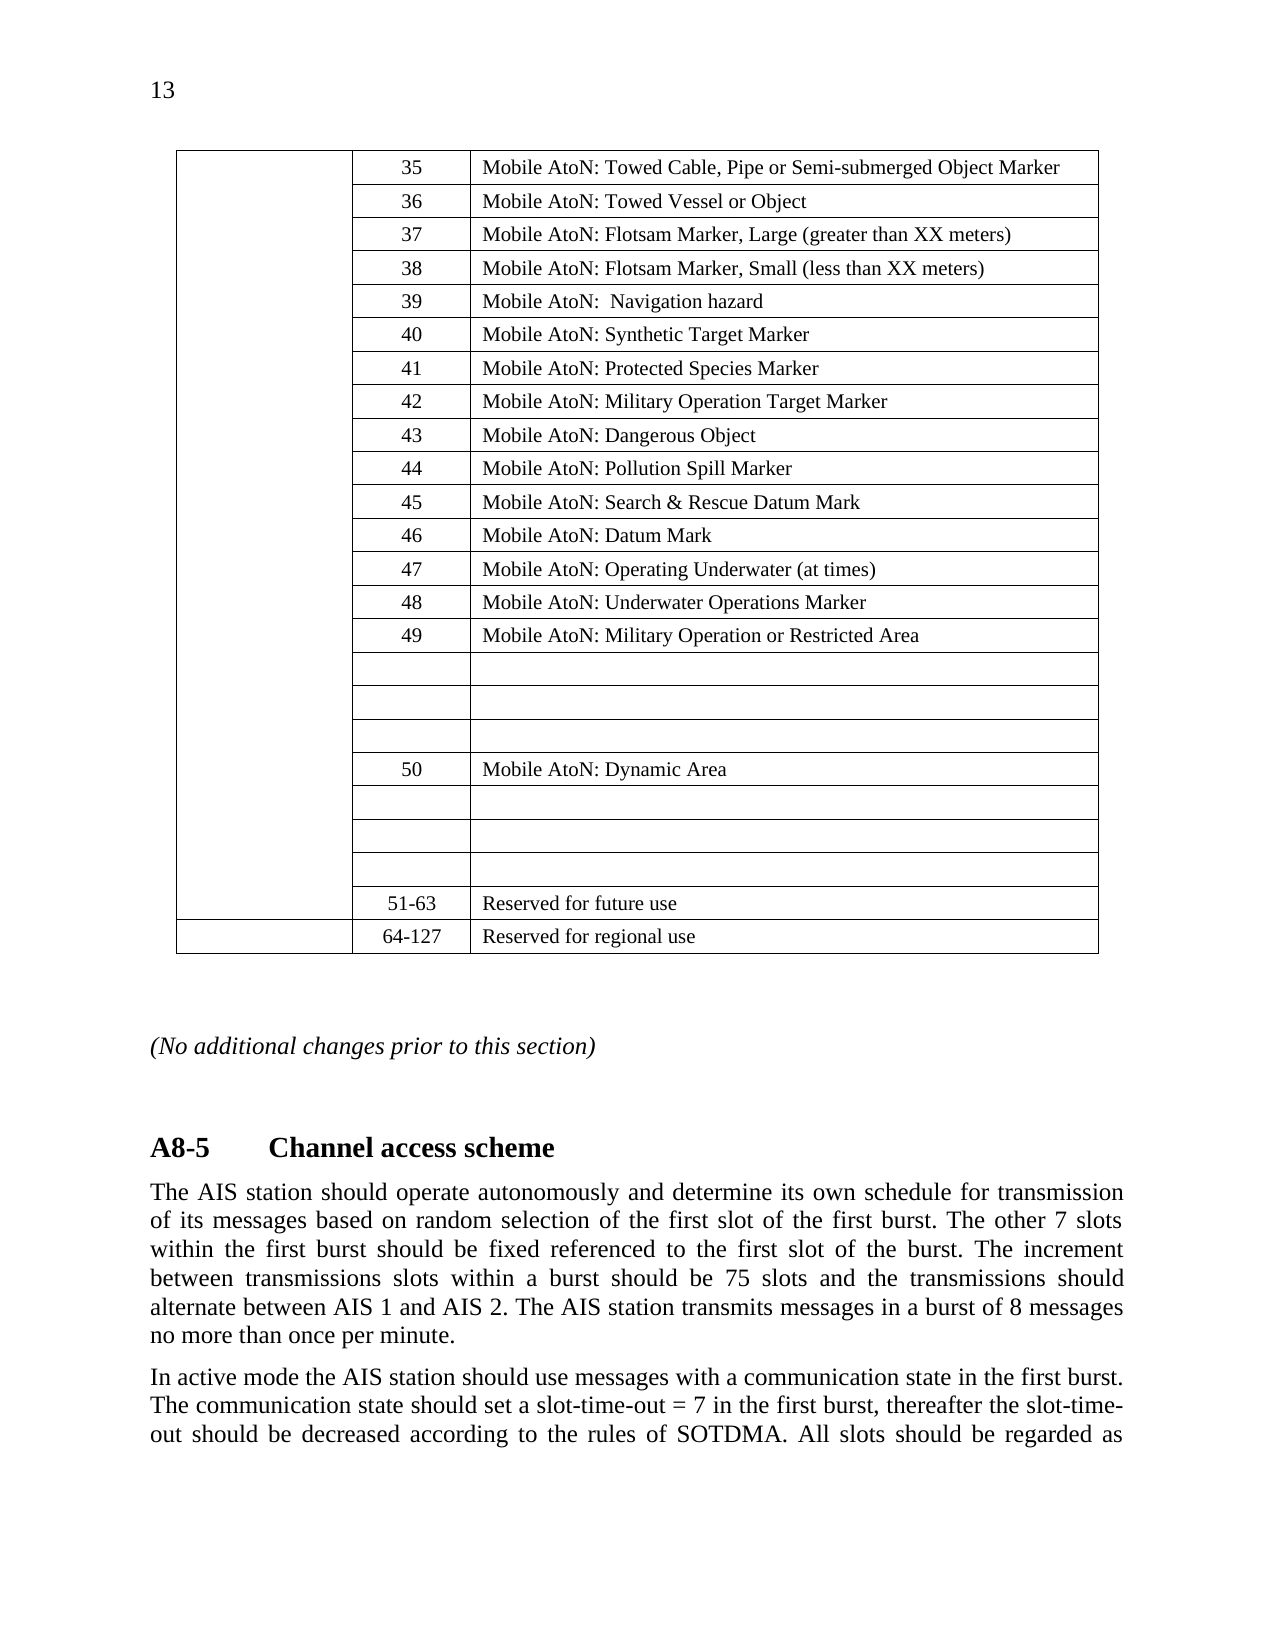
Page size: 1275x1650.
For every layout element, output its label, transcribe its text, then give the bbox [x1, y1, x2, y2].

table_cell 42 [353, 385, 470, 417]
table_cell [353, 786, 470, 819]
table_cell [353, 820, 470, 852]
table_cell [471, 853, 1098, 886]
table_cell [471, 786, 1098, 819]
table_cell Mobile AtoN: Flotsam Marker, Large (greater than XX meters) [471, 218, 1098, 250]
table_cell Mobile AtoN: Dangerous Object [471, 419, 1098, 451]
table_cell 51-63 [353, 887, 470, 919]
table_cell 50 [353, 753, 470, 785]
table_cell Mobile AtoN: Flotsam Marker, Small (less than XX meters) [471, 251, 1098, 284]
table_cell Mobile AtoN: Synthetic Target Marker [471, 318, 1098, 351]
table_cell [353, 720, 470, 752]
table_cell 49 [353, 619, 470, 652]
text (No additional changes prior to this section) [150, 1031, 1125, 1060]
table_cell Mobile AtoN: Protected Species Marker [471, 352, 1098, 384]
table_cell Mobile AtoN: Navigation hazard [471, 285, 1098, 317]
table_cell 40 [353, 318, 470, 351]
table_cell Mobile AtoN: Dynamic Area [471, 753, 1098, 785]
table_cell 38 [353, 251, 470, 284]
table_cell [353, 686, 470, 718]
table_cell 41 [353, 352, 470, 384]
table_cell [471, 653, 1098, 685]
table_cell 39 [353, 285, 470, 317]
table_cell 43 [353, 419, 470, 451]
table_cell Reserved for future use [471, 887, 1098, 919]
table_cell [353, 653, 470, 685]
table_cell 35 [353, 151, 470, 183]
table_cell [471, 686, 1098, 718]
table_cell Mobile AtoN: Datum Mark [471, 519, 1098, 551]
text The AIS station should operate autonomously and determine its own schedule for transmission of its messages based on random selection of the first slot of the first burst. The other 7 slots within the first burst should be fixed referenced to the first slot of the burst. The increment between transmissions slots within a burst should be 75 slots and the transmissions should alternate between AIS 1 and AIS 2. The AIS station transmits messages in a burst of 8 messages no more than once per minute. [150, 1177, 1125, 1349]
table_cell Mobile AtoN: Search & Rescue Datum Mark [471, 485, 1098, 518]
table_cell 46 [353, 519, 470, 551]
table_cell 45 [353, 485, 470, 518]
table_cell 44 [353, 452, 470, 484]
table_cell 47 [353, 552, 470, 585]
text A8-5 Channel access scheme [150, 1131, 1125, 1164]
table_cell 37 [353, 218, 470, 250]
table_cell Mobile AtoN: Underwater Operations Marker [471, 586, 1098, 618]
table_cell 64-127 [353, 920, 470, 952]
table_cell Mobile AtoN: Pollution Spill Marker [471, 452, 1098, 484]
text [150, 1362, 1125, 1448]
table_cell Mobile AtoN: Towed Vessel or Object [471, 185, 1098, 217]
table_cell Mobile AtoN: Towed Cable, Pipe or Semi-submerged Object Marker [471, 151, 1098, 183]
table_cell 48 [353, 586, 470, 618]
table_cell [471, 720, 1098, 752]
table_cell [177, 920, 352, 952]
table_cell 36 [353, 185, 470, 217]
table_cell Mobile AtoN: Military Operation or Restricted Area [471, 619, 1098, 652]
table_cell Reserved for regional use [471, 920, 1098, 952]
table_cell [353, 853, 470, 886]
table_cell [471, 820, 1098, 852]
table_cell Mobile AtoN: Military Operation Target Marker [471, 385, 1098, 417]
table_cell Mobile AtoN: Operating Underwater (at times) [471, 552, 1098, 585]
